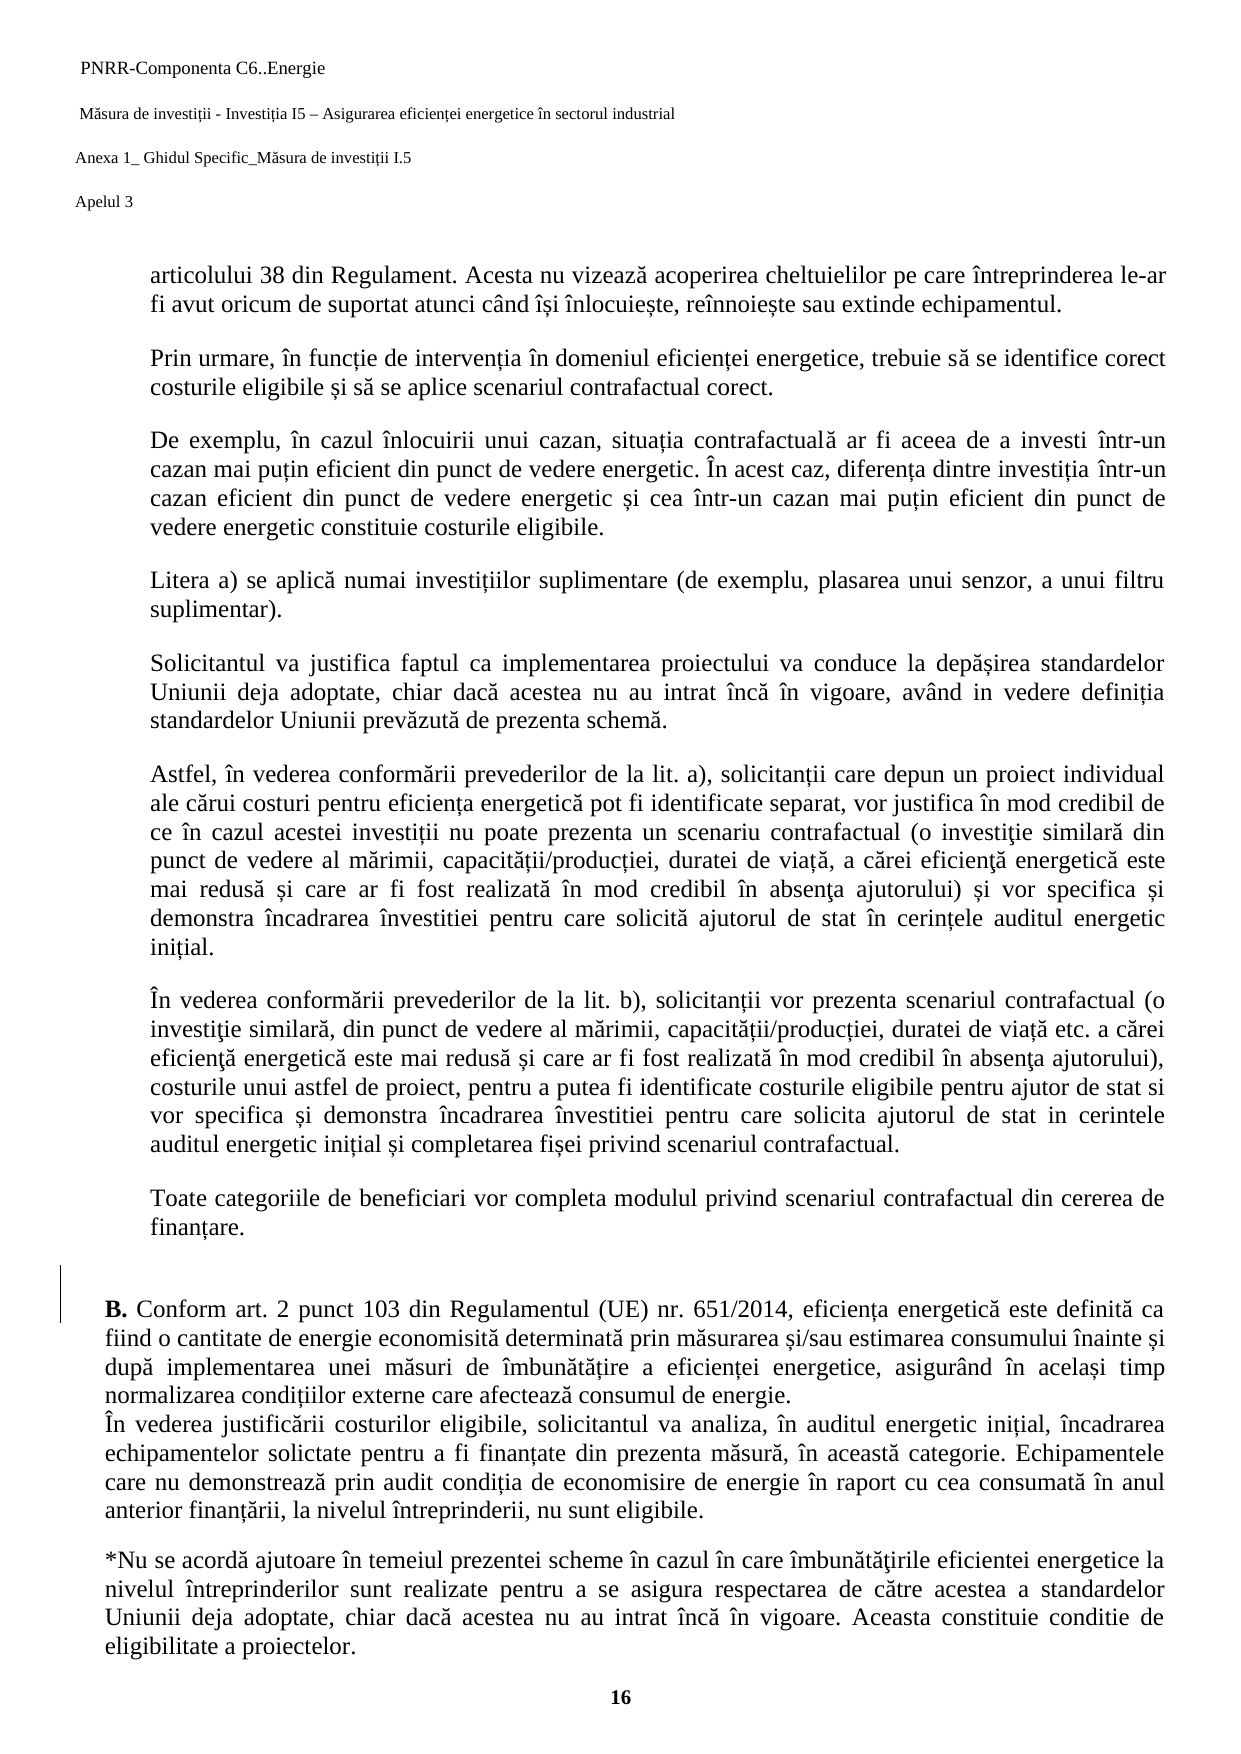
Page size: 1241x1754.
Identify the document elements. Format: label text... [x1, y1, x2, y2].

text În vederea justificării costurilor eligibile, solicitantul va analiza, în auditul energetic inițial, încadrarea echipamentelor solictate pentru a fi finanțate din prezenta măsură, în această categorie. Echipamentele care nu demonstrează prin audit condiția de economisire de energie în raport cu cea consumată în anul anterior finanțării, la nivelul întreprinderii, nu sunt eligibile. [104, 1409, 1166, 1524]
text B. Conform art. 2 punct 103 din Regulamentul (UE) nr. 651/2014, eficiența energetică este definită ca fiind o cantitate de energie economisită determinată prin măsurarea și/sau estimarea consumului înainte și după implementarea unei măsuri de îmbunătățire a eficienței energetice, asigurând în același timp normalizarea condițiilor externe care afectează consumul de energie. [104, 1294, 1166, 1409]
text Astfel, în vederea conformării prevederilor de la lit. a), solicitanții care depun un proiect individual ale cărui costuri pentru eficiența energetică pot fi identificate separat, vor justifica în mod credibil de ce în cazul acestei investiții nu poate prezenta un scenariu contrafactual (o investiţie similară din punct de vedere al mărimii, capacității/producției, duratei de viață, a cărei eficienţă energetică este mai redusă și care ar fi fost realizată în mod credibil în absenţa ajutorului) și vor specifica și demonstra încadrarea învestitiei pentru care solicită ajutorul de stat în cerințele auditul energetic inițial. [150, 759, 1166, 960]
text În vederea conformării prevederilor de la lit. b), solicitanții vor prezenta scenariul contrafactual (o investiţie similară, din punct de vedere al mărimii, capacității/producției, duratei de viață etc. a cărei eficienţă energetică este mai redusă și care ar fi fost realizată în mod credibil în absenţa ajutorului), costurile unui astfel de proiect, pentru a putea fi identificate costurile eligibile pentru ajutor de stat si vor specifica și demonstra încadrarea învestitiei pentru care solicita ajutorul de stat in cerintele auditul energetic inițial și completarea fișei privind scenariul contrafactual. [150, 985, 1166, 1158]
text De exemplu, în cazul înlocuirii unui cazan, situația contrafactuală ar fi aceea de a investi într-un cazan mai puțin eficient din punct de vedere energetic. În acest caz, diferența dintre investiția într-un cazan eficient din punct de vedere energetic și cea într-un cazan mai puțin eficient din punct de vedere energetic constituie costurile eligibile. [150, 425, 1166, 540]
text Prin urmare, în funcție de intervenția în domeniul eficienței energetice, trebuie să se identifice corect costurile eligibile și să se aplice scenariul contrafactual corect. [150, 343, 1166, 400]
text Litera a) se aplică numai investițiilor suplimentare (de exemplu, plasarea unui senzor, a unui filtru suplimentar). [150, 565, 1166, 623]
text Toate categoriile de beneficiari vor completa modulul privind scenariul contrafactual din cererea de finanțare. [150, 1183, 1166, 1240]
text *Nu se acordă ajutoare în temeiul prezentei scheme în cazul în care îmbunătăţirile eficientei energetice la nivelul întreprinderilor sunt realizate pentru a se asigura respectarea de către acestea a standardelor Uniunii deja adoptate, chiar dacă acestea nu au intrat încă în vigoare. Aceasta constituie conditie de eligibilitate a proiectelor. [104, 1545, 1166, 1660]
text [150, 260, 1166, 318]
text Solicitantul va justifica faptul ca implementarea proiectului va conduce la depășirea standardelor Uniunii deja adoptate, chiar dacă acestea nu au intrat încă în vigoare, având in vedere definiția standardelor Uniunii prevăzută de prezenta schemă. [150, 648, 1166, 734]
